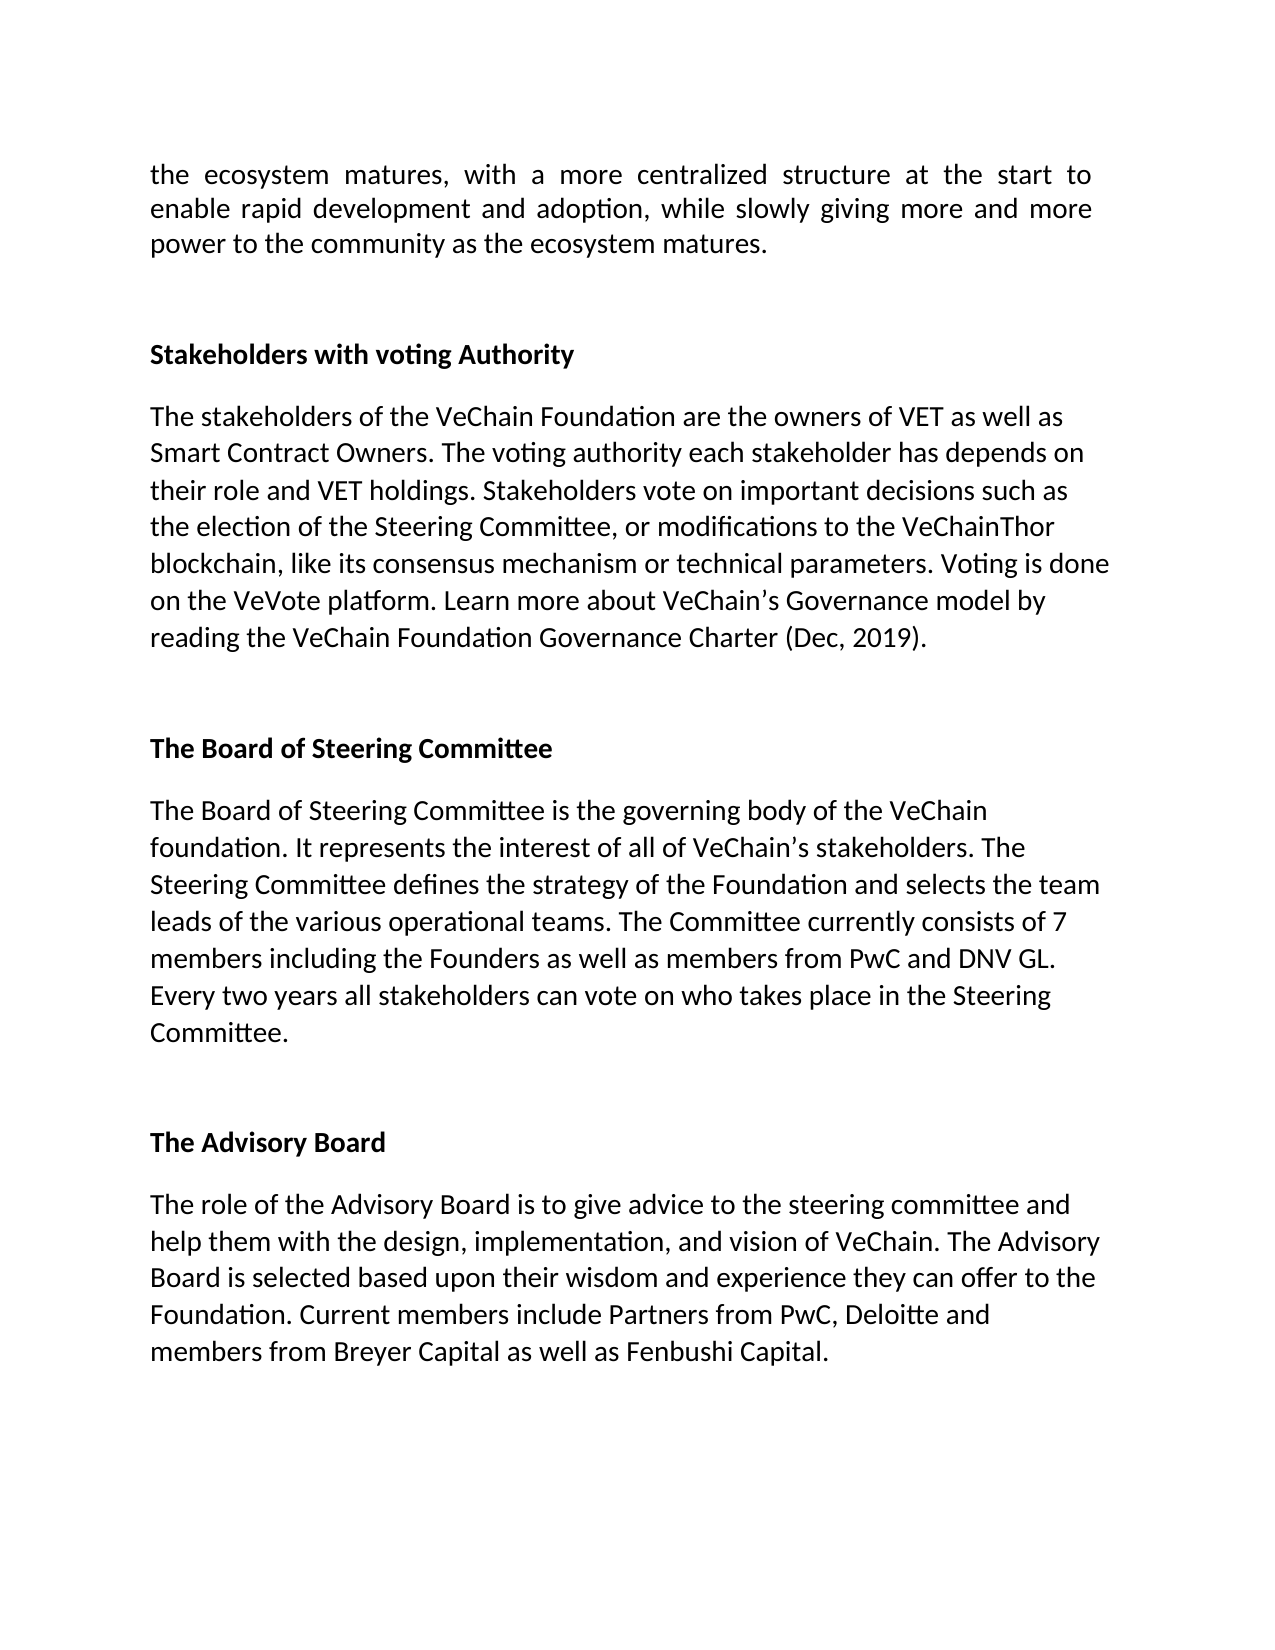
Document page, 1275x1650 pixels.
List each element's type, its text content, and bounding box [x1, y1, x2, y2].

text The stakeholders of the VeChain Foundation are the owners of VET as well as Smart Contract Owners. The voting authority each stakeholder has depends on their role and VET holdings. Stakeholders vote on important decisions such as the election of the Steering Committee, or modifications to the VeChainThor blockchain, like its consensus mechanism or technical parameters. Voting is done on the VeVote platform. Learn more about VeChain’s Governance model by reading the VeChain Foundation Governance Charter (Dec, 2019). [150, 398, 1114, 655]
text The Advisory Board [150, 1124, 1125, 1160]
text The Board of Steering Committee is the governing body of the VeChain foundation. It represents the interest of all of VeChain’s stakeholders. The Steering Committee defines the strategy of the Foundation and selects the team leads of the various operational teams. The Committee currently consists of 7 members including the Founders as well as members from PwC and DNV GL. Every two years all stakeholders can vote on who takes place in the Steering Committee. [150, 792, 1102, 1049]
text The Board of Steering Committee [150, 730, 1125, 766]
text The role of the Advisory Board is to give advice to the steering committee and help them with the design, implementation, and vision of VeChain. The Advisory Board is selected based upon their wisdom and experience they can offer to the Foundation. Current members include Partners from PwC, Deloitte and members from Breyer Capital as well as Fenbushi Capital. [150, 1186, 1110, 1368]
text Stakeholders with voting Authority [150, 336, 1125, 372]
text the ecosystem matures, with a more centralized structure at the start to enable rapid development and adoption, while slowly giving more and more power to the community as the ecosystem matures. [150, 156, 1094, 261]
